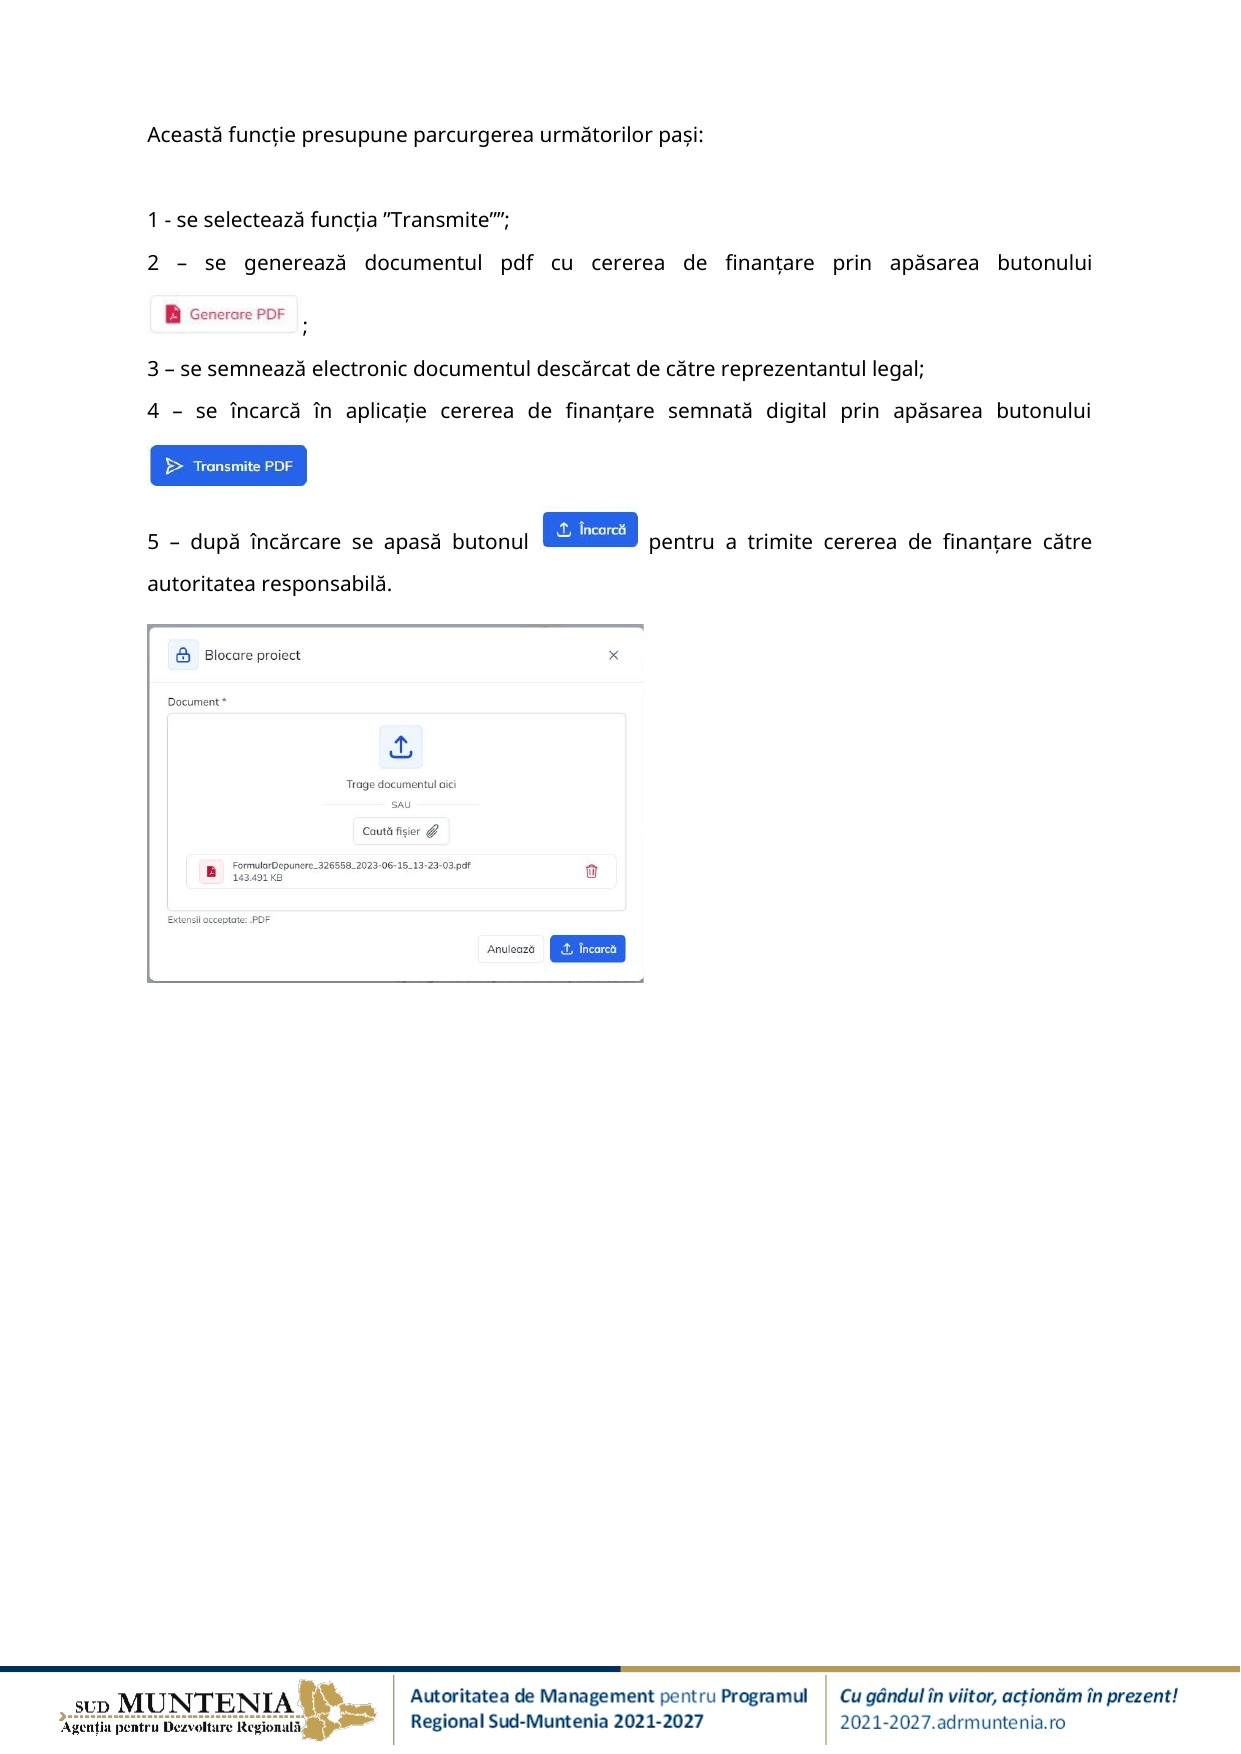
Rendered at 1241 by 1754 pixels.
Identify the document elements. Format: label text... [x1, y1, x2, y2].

text 2 – se generează documentul pdf cu cererea de finanțare prin apăsarea butonului ; [147, 248, 1093, 340]
text 4 – se încarcă în aplicație cererea de finanțare semnată digital prin apăsarea butonului [147, 396, 1093, 492]
text 1 - se selectează funcția ”Transmite””; [147, 205, 1093, 234]
text 3 – se semnează electronic documentul descărcat de către reprezentantul legal; [147, 354, 1093, 382]
text Această funcție presupune parcurgerea următorilor pași: [147, 120, 1093, 148]
picture [0, 1666, 1241, 1746]
text 5 – după încărcare se apasă butonul pentru a trimite cererea de finanțare către autoritatea responsabilă. [147, 506, 1093, 598]
